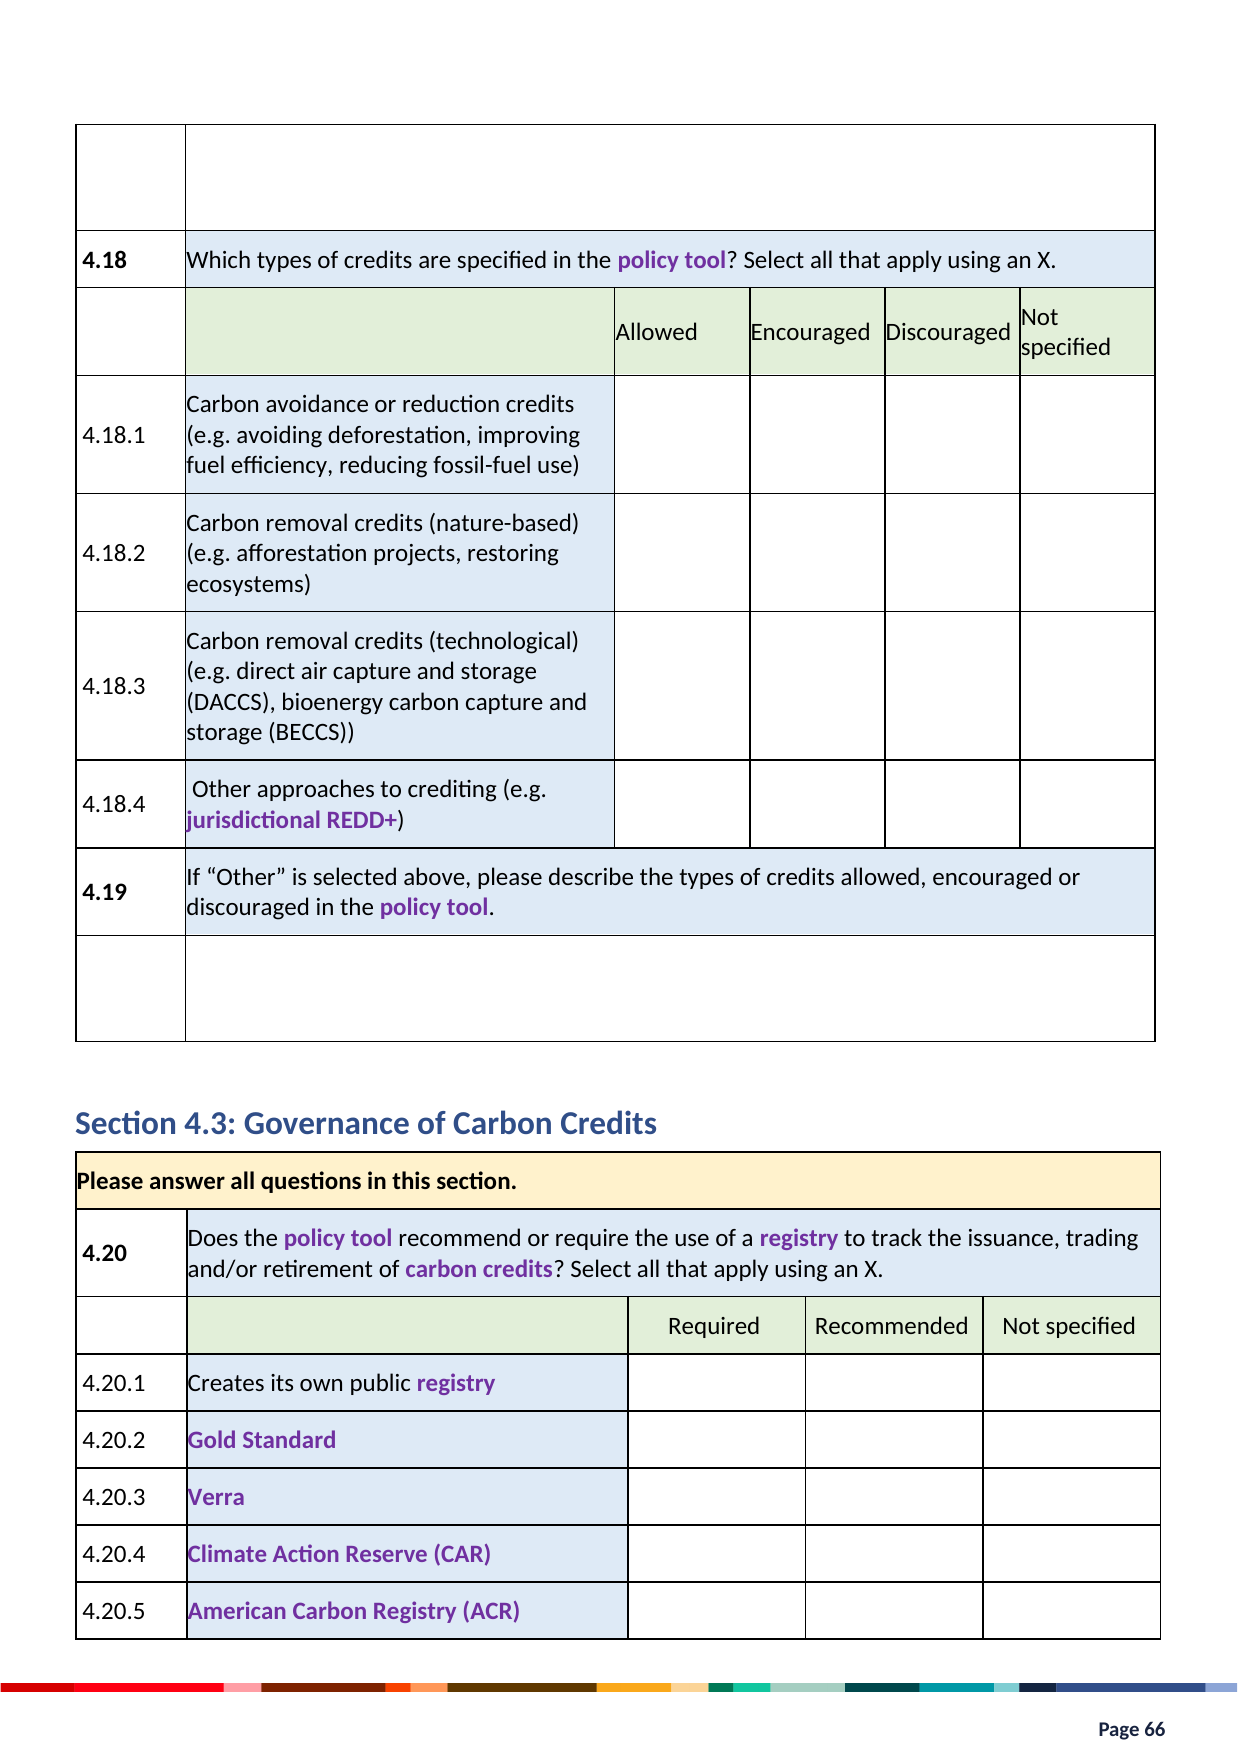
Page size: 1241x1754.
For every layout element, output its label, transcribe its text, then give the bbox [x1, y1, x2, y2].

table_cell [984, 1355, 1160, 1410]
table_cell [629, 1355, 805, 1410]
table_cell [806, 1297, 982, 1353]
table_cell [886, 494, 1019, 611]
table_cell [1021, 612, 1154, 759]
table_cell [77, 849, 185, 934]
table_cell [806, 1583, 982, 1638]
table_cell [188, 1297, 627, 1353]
subtitle Section 4.3: Governance of Carbon Credits [75, 1102, 1165, 1143]
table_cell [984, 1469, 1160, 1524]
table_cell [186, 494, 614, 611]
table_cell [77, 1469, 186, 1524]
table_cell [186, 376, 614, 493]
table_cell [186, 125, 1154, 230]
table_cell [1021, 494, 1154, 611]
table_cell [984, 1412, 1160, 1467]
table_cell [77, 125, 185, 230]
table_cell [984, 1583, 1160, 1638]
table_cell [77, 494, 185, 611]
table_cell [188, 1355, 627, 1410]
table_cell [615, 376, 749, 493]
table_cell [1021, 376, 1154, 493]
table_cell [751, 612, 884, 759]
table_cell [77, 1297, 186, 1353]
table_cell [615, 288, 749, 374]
picture [0, 1683, 1236, 1692]
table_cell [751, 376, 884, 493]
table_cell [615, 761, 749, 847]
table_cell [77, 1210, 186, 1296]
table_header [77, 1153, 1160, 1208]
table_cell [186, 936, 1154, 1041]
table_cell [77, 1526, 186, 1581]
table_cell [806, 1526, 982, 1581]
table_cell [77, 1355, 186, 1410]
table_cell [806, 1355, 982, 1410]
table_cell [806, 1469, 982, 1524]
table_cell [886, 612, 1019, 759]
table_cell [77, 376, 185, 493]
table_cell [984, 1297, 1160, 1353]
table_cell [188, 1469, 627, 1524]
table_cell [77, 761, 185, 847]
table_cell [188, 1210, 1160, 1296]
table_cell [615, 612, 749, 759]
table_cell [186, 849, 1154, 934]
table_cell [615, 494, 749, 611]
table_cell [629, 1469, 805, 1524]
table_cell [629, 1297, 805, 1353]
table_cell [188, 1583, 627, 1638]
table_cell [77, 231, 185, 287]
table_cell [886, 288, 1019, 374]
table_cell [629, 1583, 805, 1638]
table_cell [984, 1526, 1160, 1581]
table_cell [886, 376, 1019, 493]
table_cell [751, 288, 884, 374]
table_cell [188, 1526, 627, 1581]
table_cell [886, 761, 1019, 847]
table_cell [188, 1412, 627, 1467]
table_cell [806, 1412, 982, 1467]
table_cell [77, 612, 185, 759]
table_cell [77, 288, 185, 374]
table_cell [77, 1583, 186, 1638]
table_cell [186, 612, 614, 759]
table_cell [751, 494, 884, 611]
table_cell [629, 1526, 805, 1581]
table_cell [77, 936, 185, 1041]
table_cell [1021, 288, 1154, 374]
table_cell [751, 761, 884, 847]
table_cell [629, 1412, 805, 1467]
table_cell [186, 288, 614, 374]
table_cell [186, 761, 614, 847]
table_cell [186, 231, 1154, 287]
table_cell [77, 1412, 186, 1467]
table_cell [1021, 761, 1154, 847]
